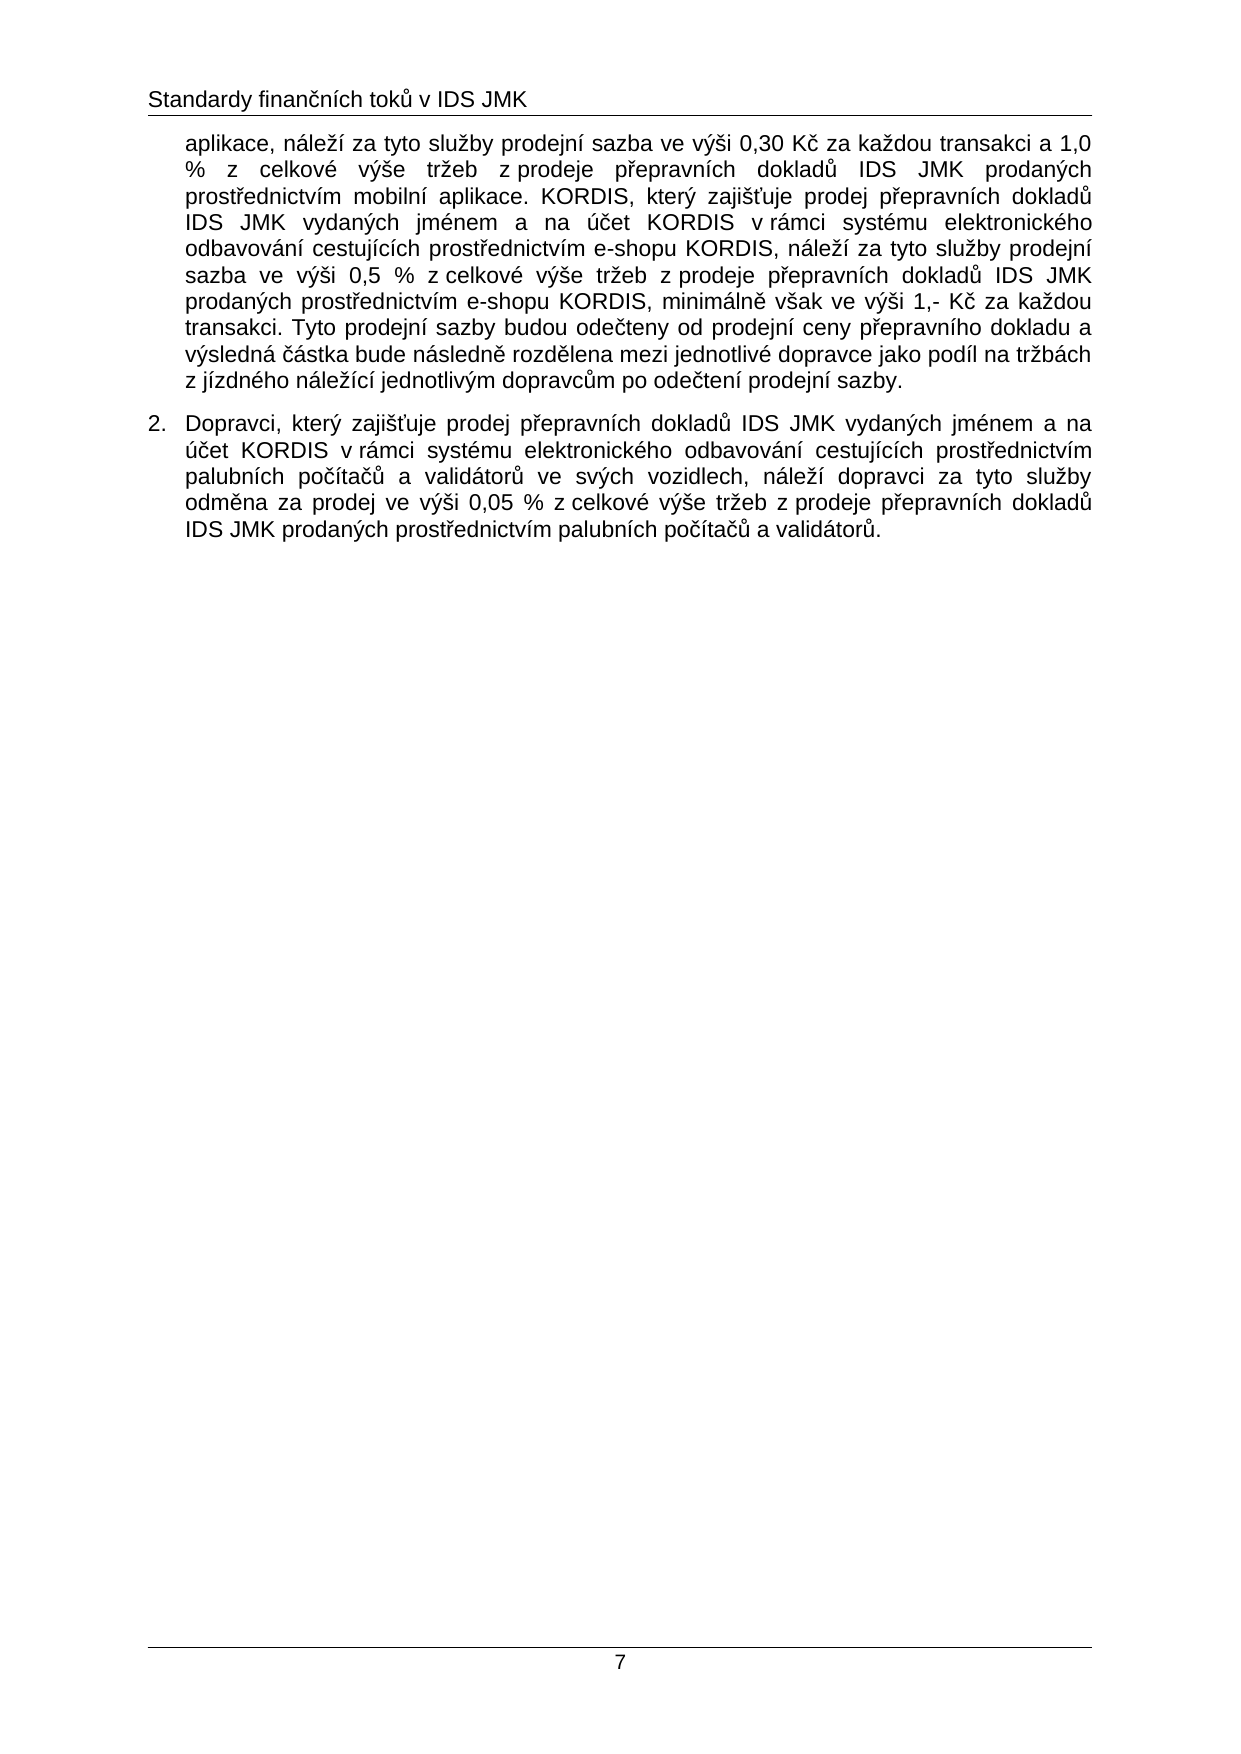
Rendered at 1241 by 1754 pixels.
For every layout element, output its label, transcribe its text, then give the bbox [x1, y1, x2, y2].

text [148, 130, 1092, 393]
text 2. Dopravci, který zajišťuje prodej přepravních dokladů IDS JMK vydaných jménem a na účet KORDIS v rámci systému elektronického odbavování cestujících prostřednictvím palubních počítačů a validátorů ve svých vozidlech, náleží dopravci za tyto služby odměna za prodej ve výši 0,05 % z celkové výše tržeb z prodeje přepravních dokladů IDS JMK prodaných prostřednictvím palubních počítačů a validátorů. [148, 410, 1092, 542]
